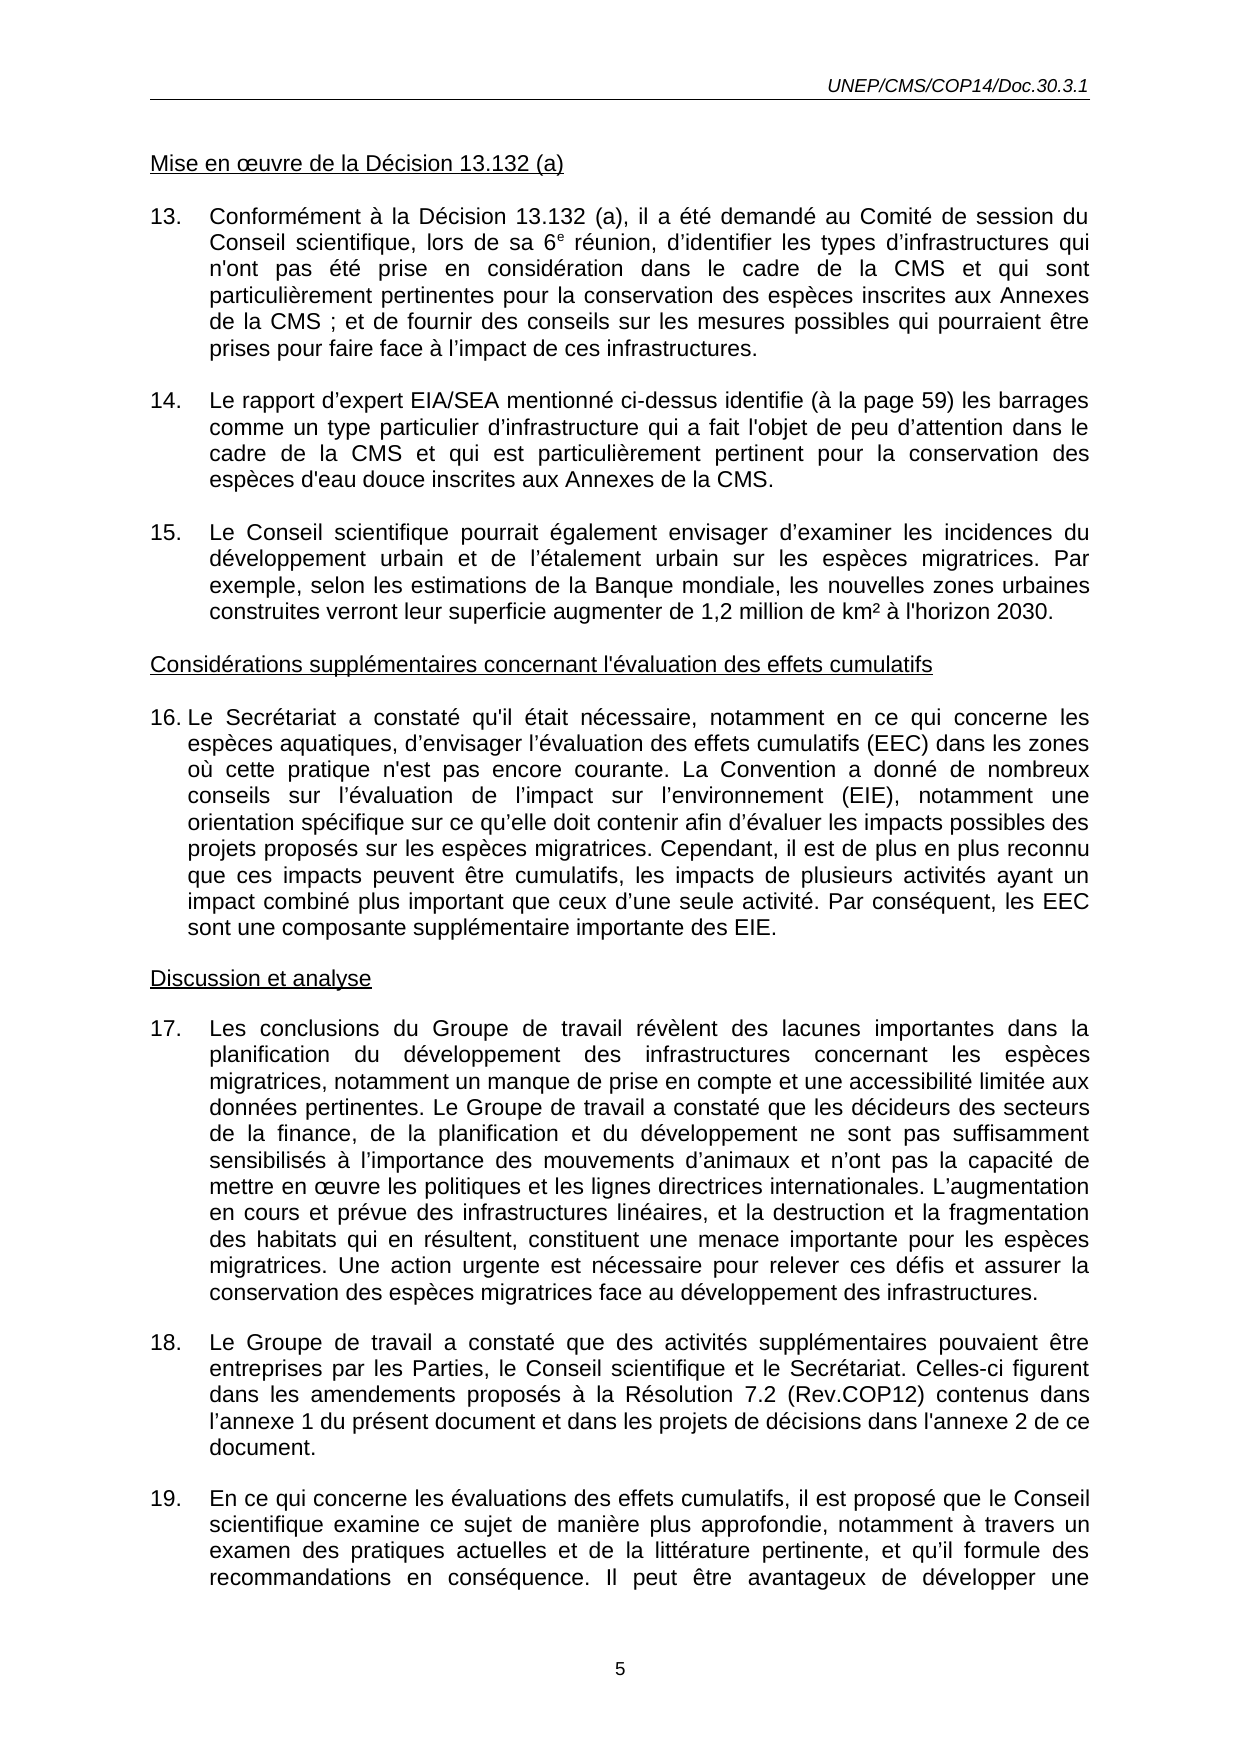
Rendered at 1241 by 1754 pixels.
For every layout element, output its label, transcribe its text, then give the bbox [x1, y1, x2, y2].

list Le Secrétariat a constaté qu'il était nécessaire, notamment en ce qui concerne les espèces aquatiques, d’envisager l’évaluation des effets cumulatifs (EEC) dans les zones où cette pratique n'est pas encore courante. La Convention a donné de nombreux conseils sur l’évaluation de l’impact sur l’environnement (EIE), notamment une orientation spécifique sur ce qu’elle doit contenir afin d’évaluer les impacts possibles des projets proposés sur les espèces migratrices. Cependant, il est de plus en plus reconnu que ces impacts peuvent être cumulatifs, les impacts de plusieurs activités ayant un impact combiné plus important que ceux d’une seule activité. Par conséquent, les EEC sont une composante supplémentaire importante des EIE. [150, 703, 1090, 941]
text Mise en œuvre de la Décision 13.132 (a) [150, 150, 1090, 176]
text Considérations supplémentaires concernant l'évaluation des effets cumulatifs [150, 651, 1090, 677]
list Le rapport d’expert EIA/SEA mentionné ci-dessus identifie (à la page 59) les barrages comme un type particulier d’infrastructure qui a fait l'objet de peu d’attention dans le cadre de la CMS et qui est particulièrement pertinent pour la conservation des espèces d'eau douce inscrites aux Annexes de la CMS. [150, 387, 1090, 493]
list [150, 1484, 1090, 1590]
list Conformément à la Décision 13.132 (a), il a été demandé au Comité de session du Conseil scientifique, lors de sa 6e réunion, d’identifier les types d’infrastructures qui n'ont pas été prise en considération dans le cadre de la CMS et qui sont particulièrement pertinentes pour la conservation des espèces inscrites aux Annexes de la CMS ; et de fournir des conseils sur les mesures possibles qui pourraient être prises pour faire face à l’impact de ces infrastructures. [150, 203, 1090, 361]
list Les conclusions du Groupe de travail révèlent des lacunes importantes dans la planification du développement des infrastructures concernant les espèces migratrices, notamment un manque de prise en compte et une accessibilité limitée aux données pertinentes. Le Groupe de travail a constaté que les décideurs des secteurs de la finance, de la planification et du développement ne sont pas suffisamment sensibilisés à l’importance des mouvements d’animaux et n’ont pas la capacité de mettre en œuvre les politiques et les lignes directrices internationales. L’augmentation en cours et prévue des infrastructures linéaires, et la destruction et la fragmentation des habitats qui en résultent, constituent une menace importante pour les espèces migratrices. Une action urgente est nécessaire pour relever ces défis et assurer la conservation des espèces migratrices face au développement des infrastructures. [150, 1015, 1090, 1305]
list Le Groupe de travail a constaté que des activités supplémentaires pouvaient être entreprises par les Parties, le Conseil scientifique et le Secrétariat. Celles-ci figurent dans les amendements proposés à la Résolution 7.2 (Rev.COP12) contenus dans l’annexe 1 du présent document et dans les projets de décisions dans l'annexe 2 de ce document. [150, 1329, 1090, 1461]
text Discussion et analyse [150, 964, 1090, 991]
list Le Conseil scientifique pourrait également envisager d’examiner les incidences du développement urbain et de l’étalement urbain sur les espèces migratrices. Par exemple, selon les estimations de la Banque mondiale, les nouvelles zones urbaines construites verront leur superficie augmenter de 1,2 million de km² à l'horizon 2030. [150, 519, 1090, 624]
